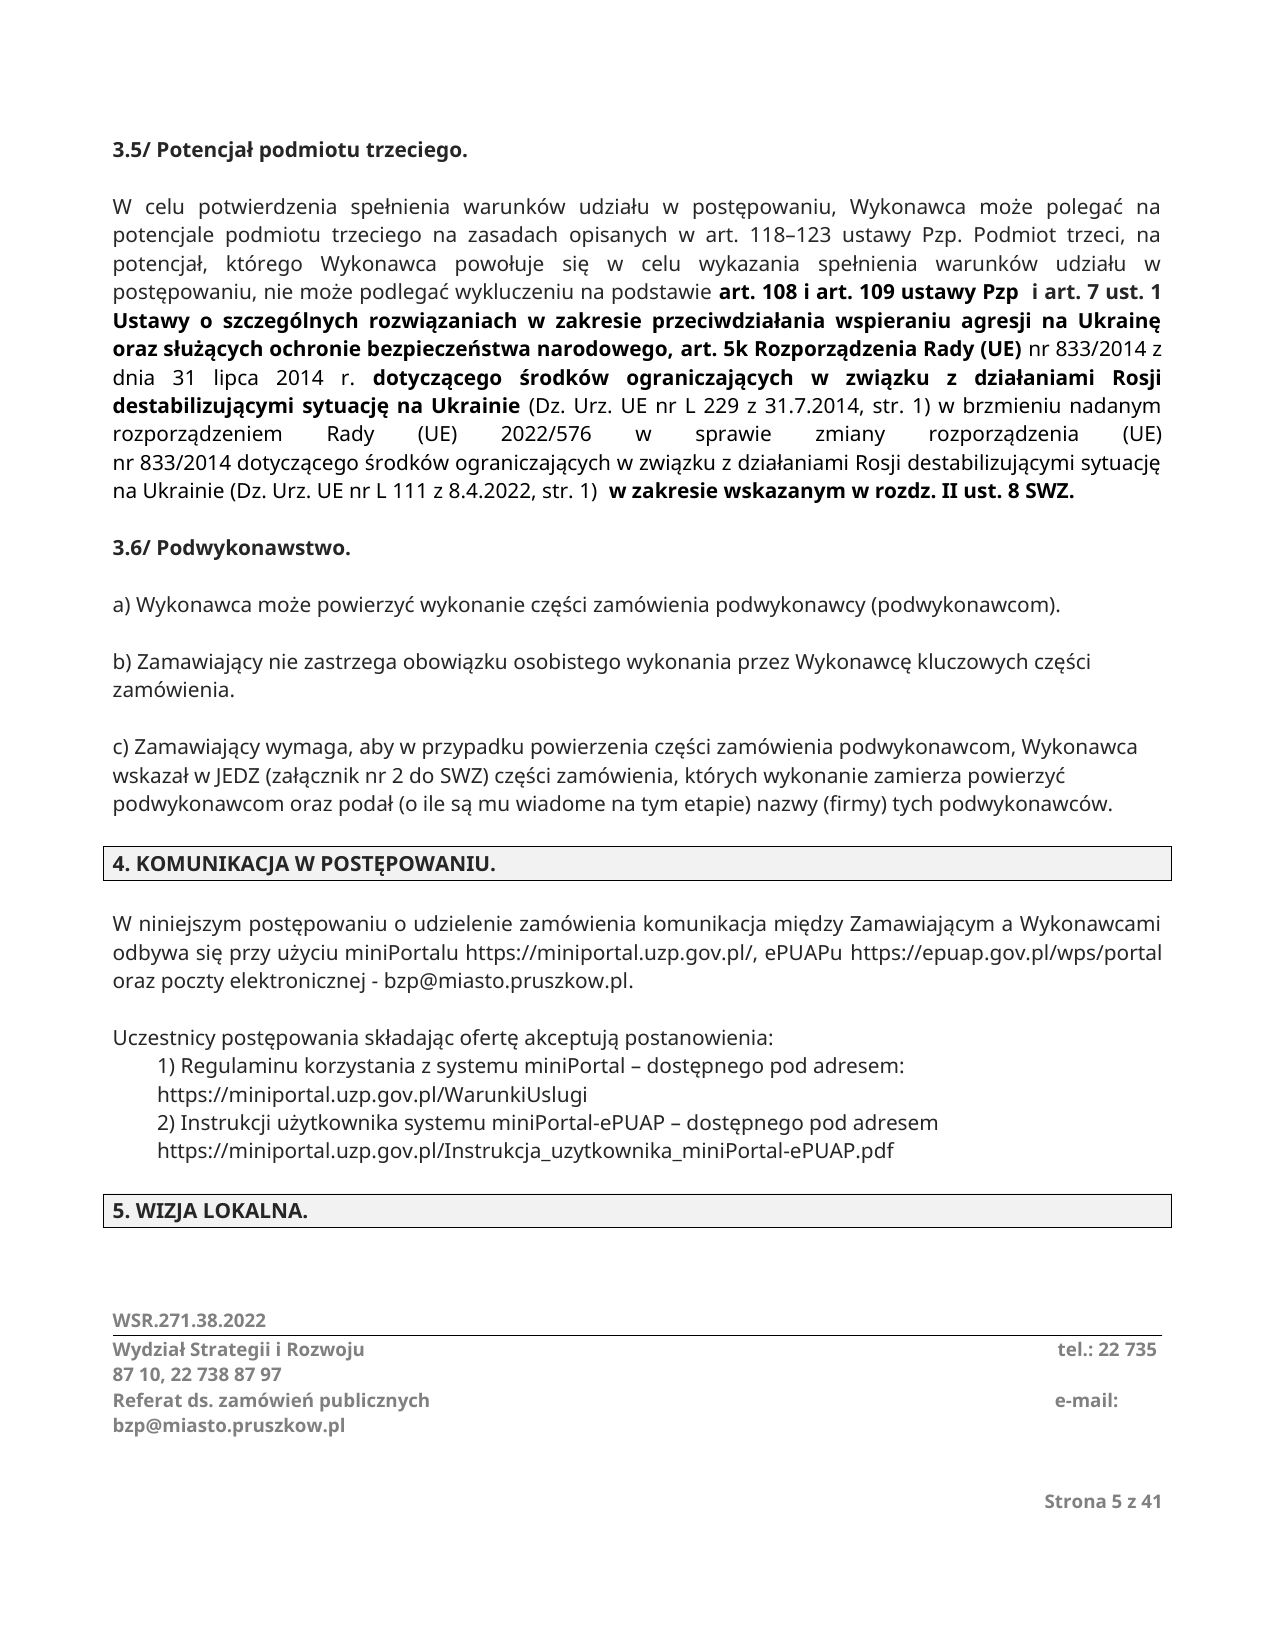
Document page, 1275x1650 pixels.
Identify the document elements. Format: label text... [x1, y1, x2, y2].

text b) Zamawiający nie zastrzega obowiązku osobistego wykonania przez Wykonawcę kluczowych części zamówienia. [112, 647, 1162, 704]
text 4. KOMUNIKACJA W POSTĘPOWANIU. [104, 847, 1171, 880]
text W niniejszym postępowaniu o udzielenie zamówienia komunikacja między Zamawiającym a Wykonawcami odbywa się przy użyciu miniPortalu https://miniportal.uzp.gov.pl/, ePUAPu https://epuap.gov.pl/wps/portal oraz poczty elektronicznej - bzp@miasto.pruszkow.pl. [112, 909, 1162, 994]
text W celu potwierdzenia spełnienia warunków udziału w postępowaniu, Wykonawca może polegać na potencjale podmiotu trzeciego na zasadach opisanych w art. 118–123 ustawy Pzp. Podmiot trzeci, na potencjał, którego Wykonawca powołuje się w celu wykazania spełnienia warunków udziału w postępowaniu, nie może podlegać wykluczeniu na podstawie art. 108 i art. 109 ustawy Pzp i art. 7 ust. 1 Ustawy o szczególnych rozwiązaniach w zakresie przeciwdziałania wspieraniu agresji na Ukrainę oraz służących ochronie bezpieczeństwa narodowego, art. 5k Rozporządzenia Rady (UE) nr 833/2014 z dnia 31 lipca 2014 r. dotyczącego środków ograniczających w związku z działaniami Rosji destabilizującymi sytuację na Ukrainie (Dz. Urz. UE nr L 229 z 31.7.2014, str. 1) w brzmieniu nadanym rozporządzeniem Rady (UE) 2022/576 w sprawie zmiany rozporządzenia (UE) nr 833/2014 dotyczącego środków ograniczających w związku z działaniami Rosji destabilizującymi sytuację na Ukrainie (Dz. Urz. UE nr L 111 z 8.4.2022, str. 1) w zakresie wskazanym w rozdz. II ust. 8 SWZ. [112, 192, 1162, 505]
text 1) Regulaminu korzystania z systemu miniPortal – dostępnego pod adresem: https://miniportal.uzp.gov.pl/WarunkiUslugi [157, 1051, 1162, 1108]
text Uczestnicy postępowania składając ofertę akceptują postanowienia: [112, 1023, 1162, 1051]
text c) Zamawiający wymaga, aby w przypadku powierzenia części zamówienia podwykonawcom, Wykonawca wskazał w JEDZ (załącznik nr 2 do SWZ) części zamówienia, których wykonanie zamierza powierzyć podwykonawcom oraz podał (o ile są mu wiadome na tym etapie) nazwy (firmy) tych podwykonawców. [112, 732, 1162, 818]
text 5. WIZJA LOKALNA. [104, 1195, 1171, 1227]
text a) Wykonawca może powierzyć wykonanie części zamówienia podwykonawcy (podwykonawcom). [112, 590, 1162, 618]
text 3.5/ Potencjał podmiotu trzeciego. [112, 135, 1162, 163]
text 3.6/ Podwykonawstwo. [112, 533, 1162, 562]
text 2) Instrukcji użytkownika systemu miniPortal-ePUAP – dostępnego pod adresem https://miniportal.uzp.gov.pl/Instrukcja_uzytkownika_miniPortal-ePUAP.pdf [157, 1108, 1162, 1165]
